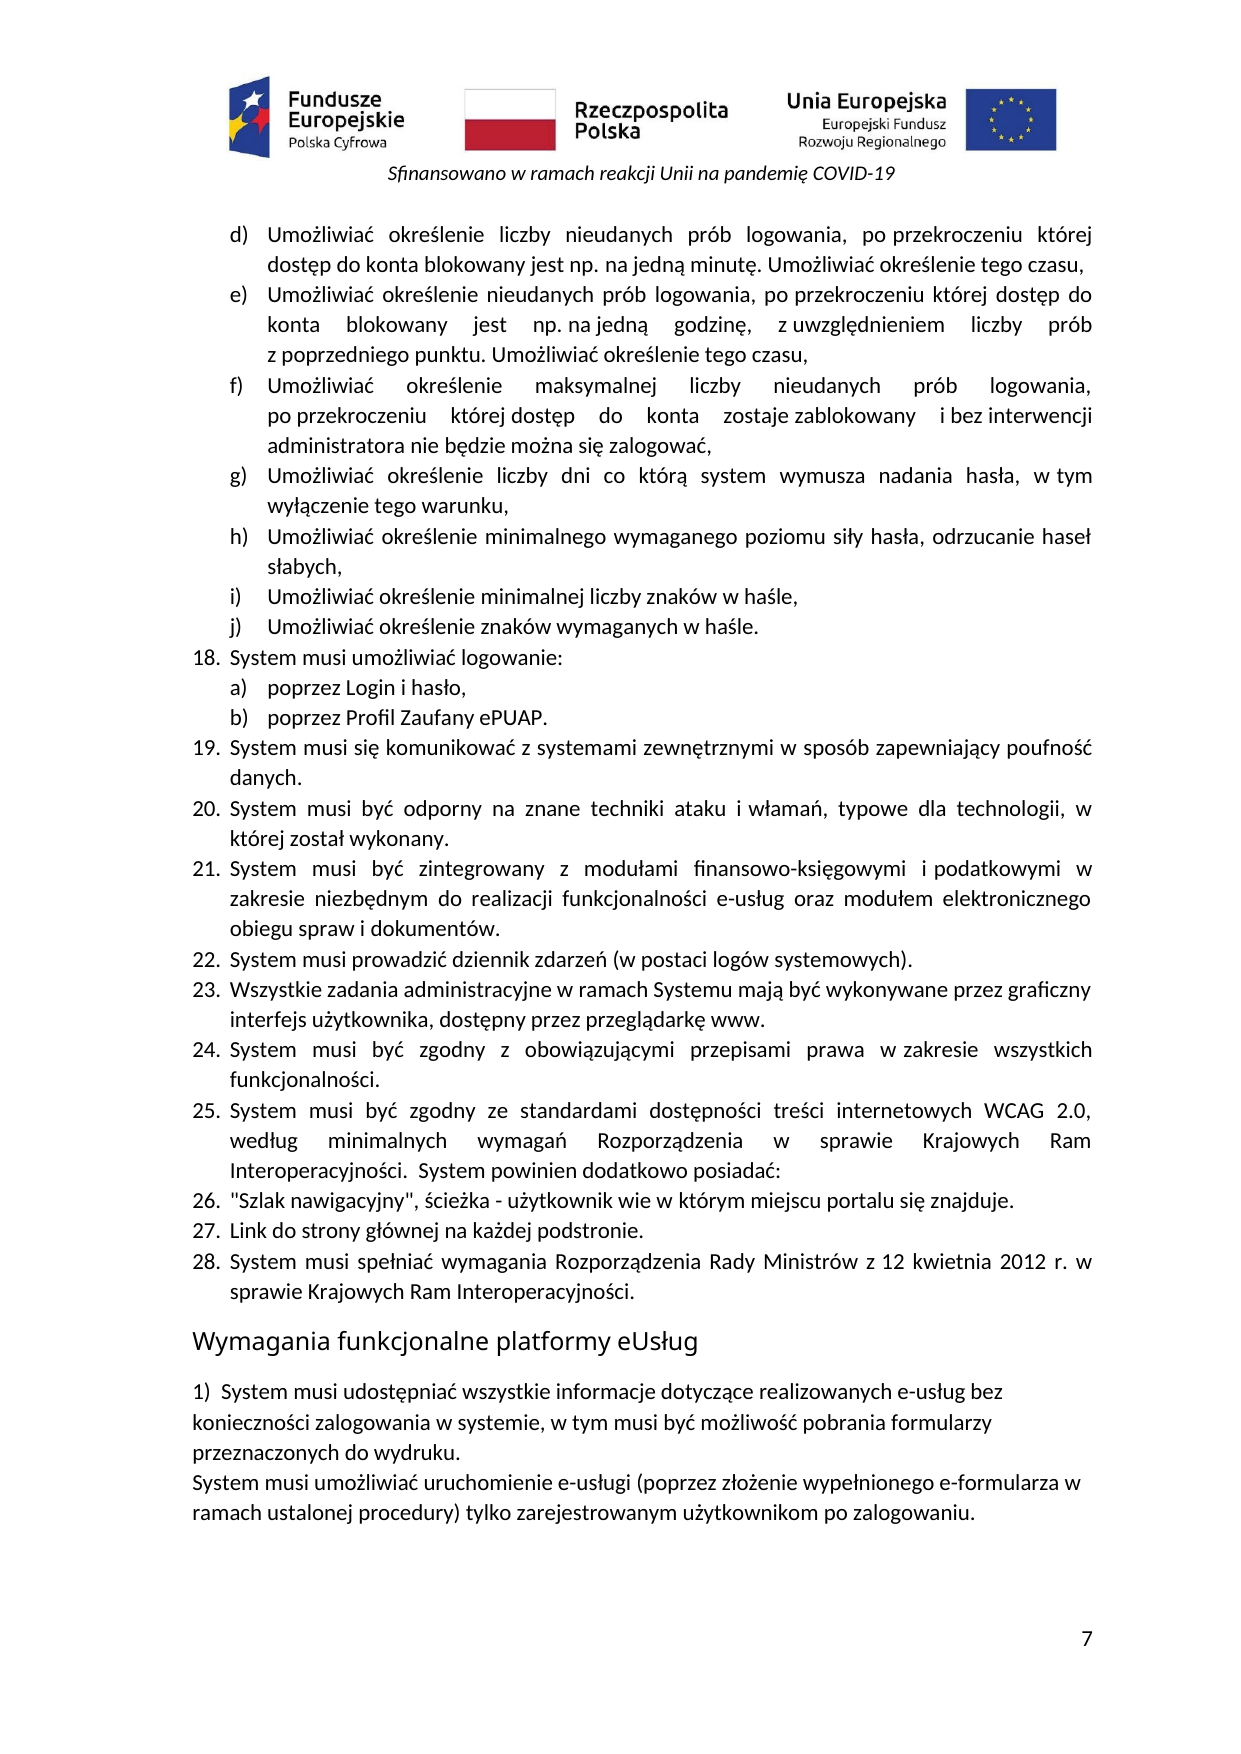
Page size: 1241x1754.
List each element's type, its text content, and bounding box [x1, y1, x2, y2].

list Umożliwiać określenie nieudanych prób logowania, po przekroczeniu której dostęp do konta blokowany jest np. na jedną godzinę, z uwzględnieniem liczby prób z poprzedniego punktu. Umożliwiać określenie tego czasu, [229, 280, 1093, 369]
list System musi się komunikować z systemami zewnętrznymi w sposób zapewniający poufność danych. [192, 733, 1093, 792]
list poprzez Profil Zaufany ePUAP. [229, 703, 1093, 731]
list System musi umożliwiać logowanie: [192, 643, 1093, 671]
list System musi być odporny na znane techniki ataku i włamań, typowe dla technologii, w której został wykonany. [192, 794, 1093, 852]
text 1) System musi udostępniać wszystkie informacje dotyczące realizowanych e-usług bez konieczności zalogowania w systemie, w tym musi być możliwość pobrania formularzy przeznaczonych do wydruku. [192, 1377, 1093, 1466]
list System musi być zgodny ze standardami dostępności treści internetowych WCAG 2.0, według minimalnych wymagań Rozporządzenia w sprawie Krajowych Ram Interoperacyjności. System powinien dodatkowo posiadać: [192, 1096, 1093, 1184]
list System musi być zintegrowany z modułami finansowo-księgowymi i podatkowymi w zakresie niezbędnym do realizacji funkcjonalności e-usług oraz modułem elektronicznego obiegu spraw i dokumentów. [192, 854, 1093, 943]
list System musi prowadzić dziennik zdarzeń (w postaci logów systemowych). [192, 945, 1093, 973]
list Wszystkie zadania administracyjne w ramach Systemu mają być wykonywane przez graficzny interfejs użytkownika, dostępny przez przeglądarkę www. [192, 975, 1093, 1033]
picture [226, 73, 1059, 161]
list poprzez Login i hasło, [229, 673, 1093, 701]
list System musi spełniać wymagania Rozporządzenia Rady Ministrów z 12 kwietnia 2012 r. w sprawie Krajowych Ram Interoperacyjności. [192, 1247, 1093, 1305]
list Umożliwiać określenie minimalnego wymaganego poziomu siły hasła, odrzucanie haseł słabych, [229, 522, 1093, 580]
text System musi umożliwiać uruchomienie e-usługi (poprzez złożenie wypełnionego e-formularza w ramach ustalonej procedury) tylko zarejestrowanym użytkownikom po zalogowaniu. [192, 1468, 1093, 1526]
list "Szlak nawigacyjny", ścieżka - użytkownik wie w którym miejscu portalu się znajduje. [192, 1186, 1093, 1214]
list Umożliwiać określenie maksymalnej liczby nieudanych prób logowania, po przekroczeniu której dostęp do konta zostaje zablokowany i bez interwencji administratora nie będzie można się zalogować, [229, 371, 1093, 459]
list Link do strony głównej na każdej podstronie. [192, 1217, 1093, 1245]
list Umożliwiać określenie minimalnej liczby znaków w haśle, [229, 582, 1093, 610]
list Umożliwiać określenie liczby dni co którą system wymusza nadania hasła, w tym wyłączenie tego warunku, [229, 461, 1093, 520]
subtitle Wymagania funkcjonalne platformy eUsług [192, 1324, 1093, 1358]
list Umożliwiać określenie znaków wymaganych w haśle. [229, 612, 1093, 641]
list System musi być zgodny z obowiązującymi przepisami prawa w zakresie wszystkich funkcjonalności. [192, 1035, 1093, 1094]
list Umożliwiać określenie liczby nieudanych prób logowania, po przekroczeniu której dostęp do konta blokowany jest np. na jedną minutę. Umożliwiać określenie tego czasu, [229, 220, 1093, 278]
